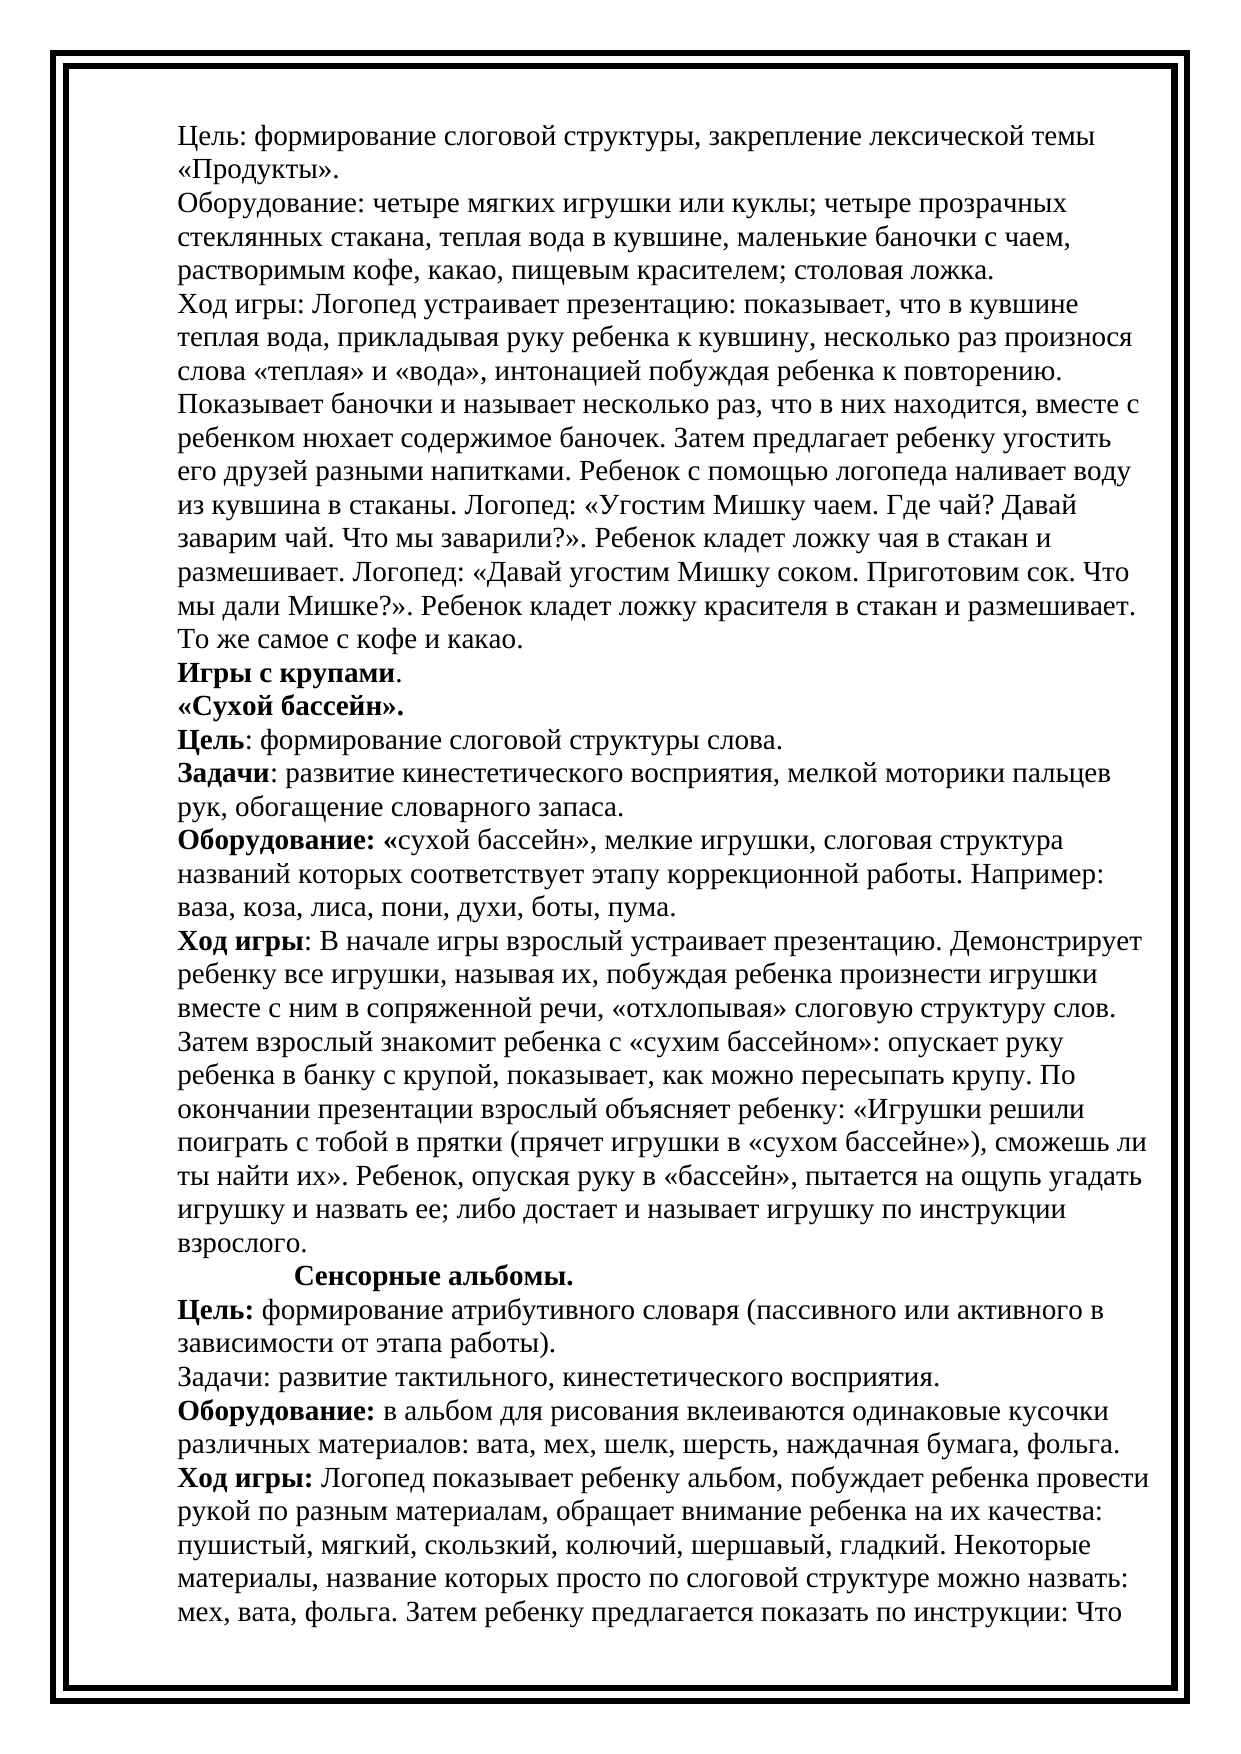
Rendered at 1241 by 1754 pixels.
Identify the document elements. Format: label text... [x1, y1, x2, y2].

text «Сухой бассейн». [177, 688, 1152, 722]
text Задачи: развитие кинестетического восприятия, мелкой моторики пальцев рук, обогащение словарного запаса. [177, 755, 1152, 822]
text Задачи: развитие тактильного, кинестетического восприятия. [177, 1359, 1152, 1393]
text Ход игры: Логопед устраивает презентацию: показывает, что в кувшине теплая вода, прикладывая руку ребенка к кувшину, несколько раз произнося слова «теплая» и «вода», интонацией побуждая ребенка к повторению. Показывает баночки и называет несколько раз, что в них находится, вместе с ребенком нюхает содержимое баночек. Затем предлагает ребенку угостить его друзей разными напитками. Ребенок с помощью логопеда наливает воду из кувшина в стаканы. Логопед: «Угостим Мишку чаем. Где чай? Давай заварим чай. Что мы заварили?». Ребенок кладет ложку чая в стакан и размешивает. Логопед: «Давай угостим Мишку соком. Приготовим сок. Что мы дали Мишке?». Ребенок кладет ложку красителя в стакан и размешивает. То же самое с кофе и какао. [177, 286, 1152, 655]
text Цель: формирование слоговой структуры, закрепление лексической темы «Продукты». [177, 118, 1152, 185]
text Ход игры: В начале игры взрослый устраивает презентацию. Демонстрирует ребенку все игрушки, называя их, побуждая ребенка произнести игрушки вместе с ним в сопряженной речи, «отхлопывая» слоговую структуру слов. Затем взрослый знакомит ребенка с «сухим бассейном»: опускает руку ребенка в банку с крупой, показывает, как можно пересыпать крупу. По окончании презентации взрослый объясняет ребенку: «Игрушки решили поиграть с тобой в прятки (прячет игрушки в «сухом бассейне»), сможешь ли ты найти их». Ребенок, опуская руку в «бассейн», пытается на ощупь угадать игрушку и назвать ее; либо достает и называет игрушку по инструкции взрослого. [177, 923, 1152, 1258]
text Оборудование: четыре мягких игрушки или куклы; четыре прозрачных стеклянных стакана, теплая вода в кувшине, маленькие баночки с чаем, растворимым кофе, какао, пищевым красителем; столовая ложка. [177, 185, 1152, 286]
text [177, 1460, 1152, 1627]
text Оборудование: в альбом для рисования вклеиваются одинаковые кусочки различных материалов: вата, мех, шелк, шерсть, наждачная бумага, фольга. [177, 1393, 1152, 1460]
text Игры с крупами. [177, 655, 1152, 688]
text Сенсорные альбомы. [177, 1258, 1152, 1292]
text Оборудование: «сухой бассейн», мелкие игрушки, слоговая структура названий которых соответствует этапу коррекционной работы. Например: ваза, коза, лиса, пони, духи, боты, пума. [177, 822, 1152, 923]
text Цель: формирование слоговой структуры слова. [177, 722, 1152, 755]
text Цель: формирование атрибутивного словаря (пассивного или активного в зависимости от этапа работы). [177, 1292, 1152, 1359]
